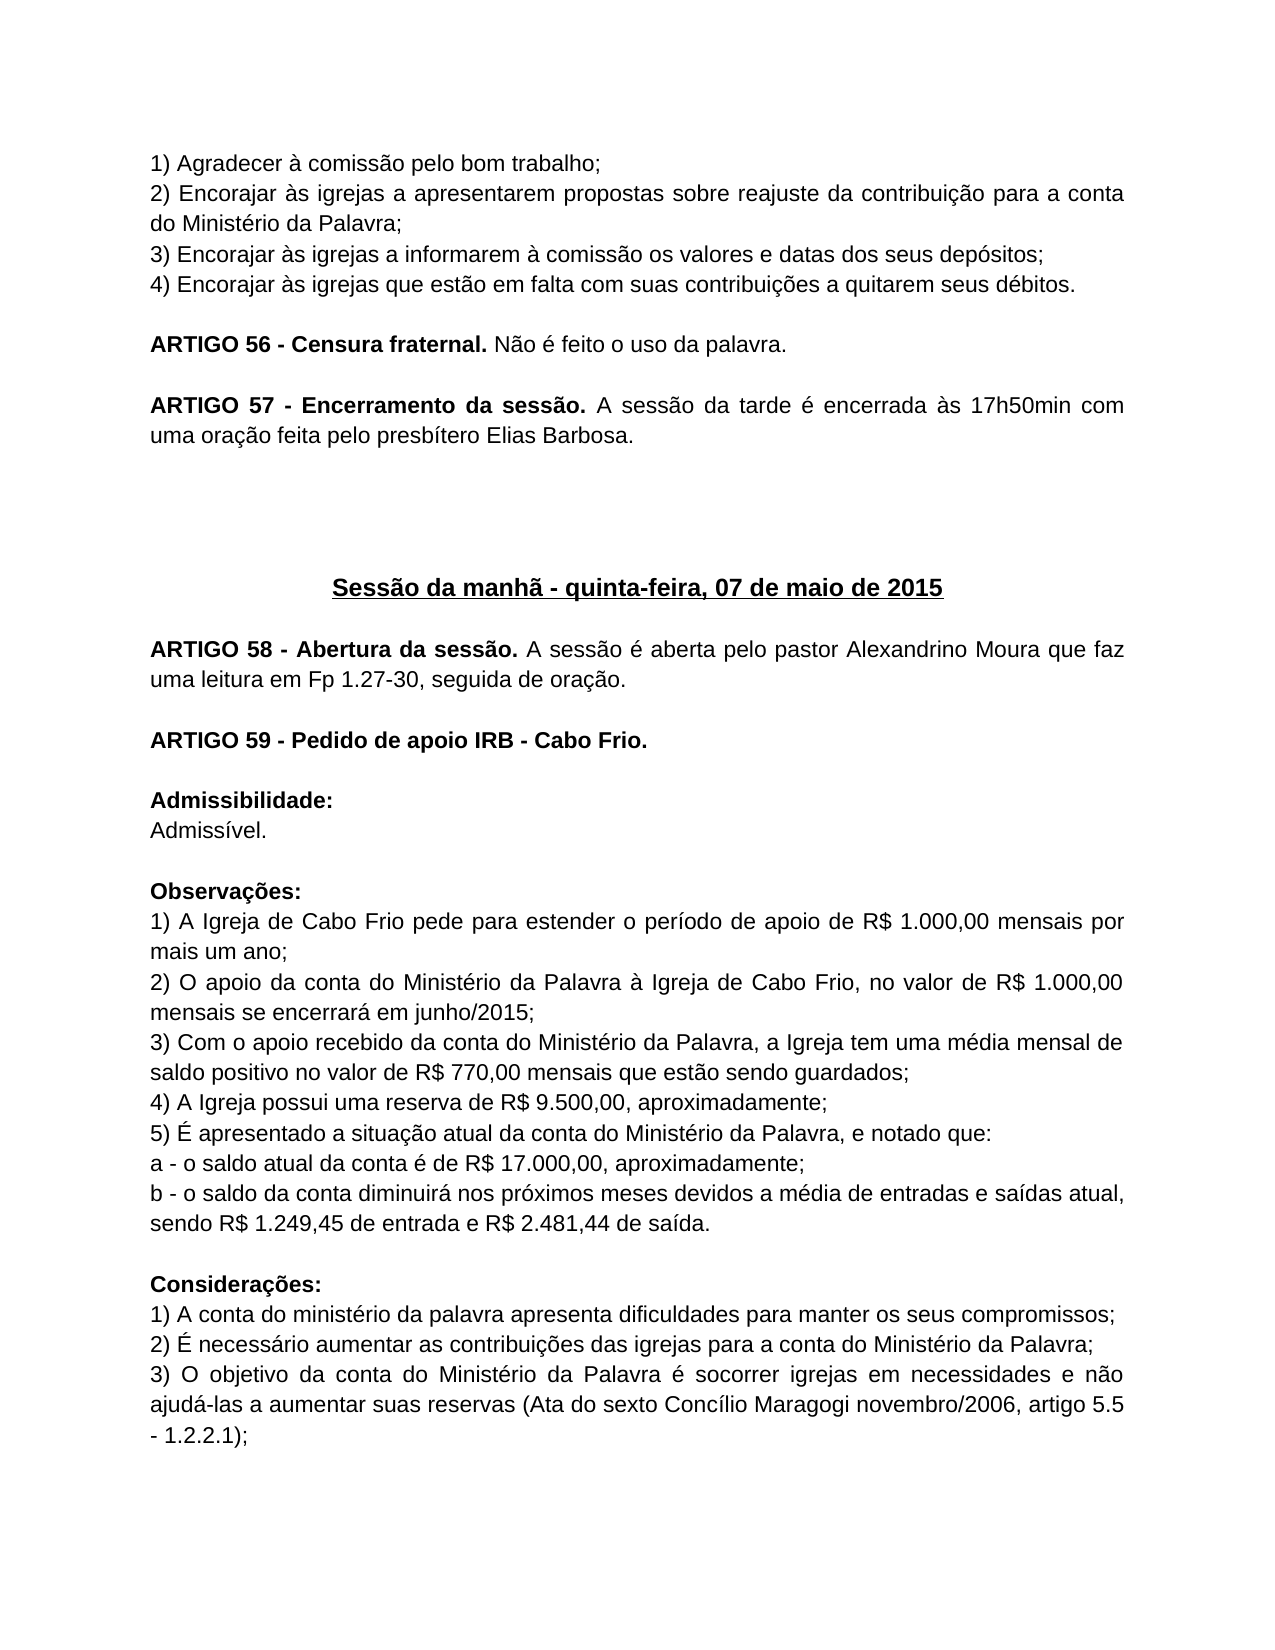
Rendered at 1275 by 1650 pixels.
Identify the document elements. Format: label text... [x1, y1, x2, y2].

text Observações: [150, 878, 1125, 904]
text 1) A conta do ministério da palavra apresenta dificuldades para manter os seus compromissos; [150, 1301, 1125, 1327]
text ARTIGO 59 - Pedido de apoio IRB - Cabo Frio. [150, 727, 1125, 753]
text 1) Agradecer à comissão pelo bom trabalho; [150, 150, 1125, 176]
text 1) A Igreja de Cabo Frio pede para estender o período de apoio de R$ 1.000,00 mensais por mais um ano; [150, 908, 1125, 964]
text 4) A Igreja possui uma reserva de R$ 9.500,00, aproximadamente; [150, 1089, 1125, 1116]
text 4) Encorajar às igrejas que estão em falta com suas contribuições a quitarem seus débitos. [150, 271, 1125, 297]
text ARTIGO 57 - Encerramento da sessão. A sessão da tarde é encerrada às 17h50min com uma oração feita pelo presbítero Elias Barbosa. [150, 392, 1125, 448]
text 3) Com o apoio recebido da conta do Ministério da Palavra, a Igreja tem uma média mensal de saldo positivo no valor de R$ 770,00 mensais que estão sendo guardados; [150, 1029, 1125, 1085]
text Sessão da manhã - quinta-feira, 07 de maio de 2015 [150, 573, 1125, 602]
text b - o saldo da conta diminuirá nos próximos meses devidos a média de entradas e saídas atual, sendo R$ 1.249,45 de entrada e R$ 2.481,44 de saída. [150, 1180, 1125, 1236]
text 2) O apoio da conta do Ministério da Palavra à Igreja de Cabo Frio, no valor de R$ 1.000,00 mensais se encerrará em junho/2015; [150, 968, 1125, 1025]
text Considerações: [150, 1271, 1125, 1297]
text a - o saldo atual da conta é de R$ 17.000,00, aproximadamente; [150, 1150, 1125, 1176]
text ARTIGO 58 - Abertura da sessão. A sessão é aberta pelo pastor Alexandrino Moura que faz uma leitura em Fp 1.27-30, seguida de oração. [150, 636, 1125, 693]
text 5) É apresentado a situação atual da conta do Ministério da Palavra, e notado que: [150, 1119, 1125, 1146]
text 3) O objetivo da conta do Ministério da Palavra é socorrer igrejas em necessidades e não ajudá-las a aumentar suas reservas (Ata do sexto Concílio Maragogi novembro/2006, artigo 5.5 - 1.2.2.1); [150, 1361, 1125, 1448]
text ARTIGO 56 - Censura fraternal. Não é feito o uso da palavra. [150, 331, 1125, 358]
text 3) Encorajar às igrejas a informarem à comissão os valores e datas dos seus depósitos; [150, 241, 1125, 267]
text Admissibilidade: [150, 787, 1125, 813]
text Admissível. [150, 817, 1125, 844]
text 2) Encorajar às igrejas a apresentarem propostas sobre reajuste da contribuição para a conta do Ministério da Palavra; [150, 180, 1125, 237]
text 2) É necessário aumentar as contribuições das igrejas para a conta do Ministério da Palavra; [150, 1331, 1125, 1357]
